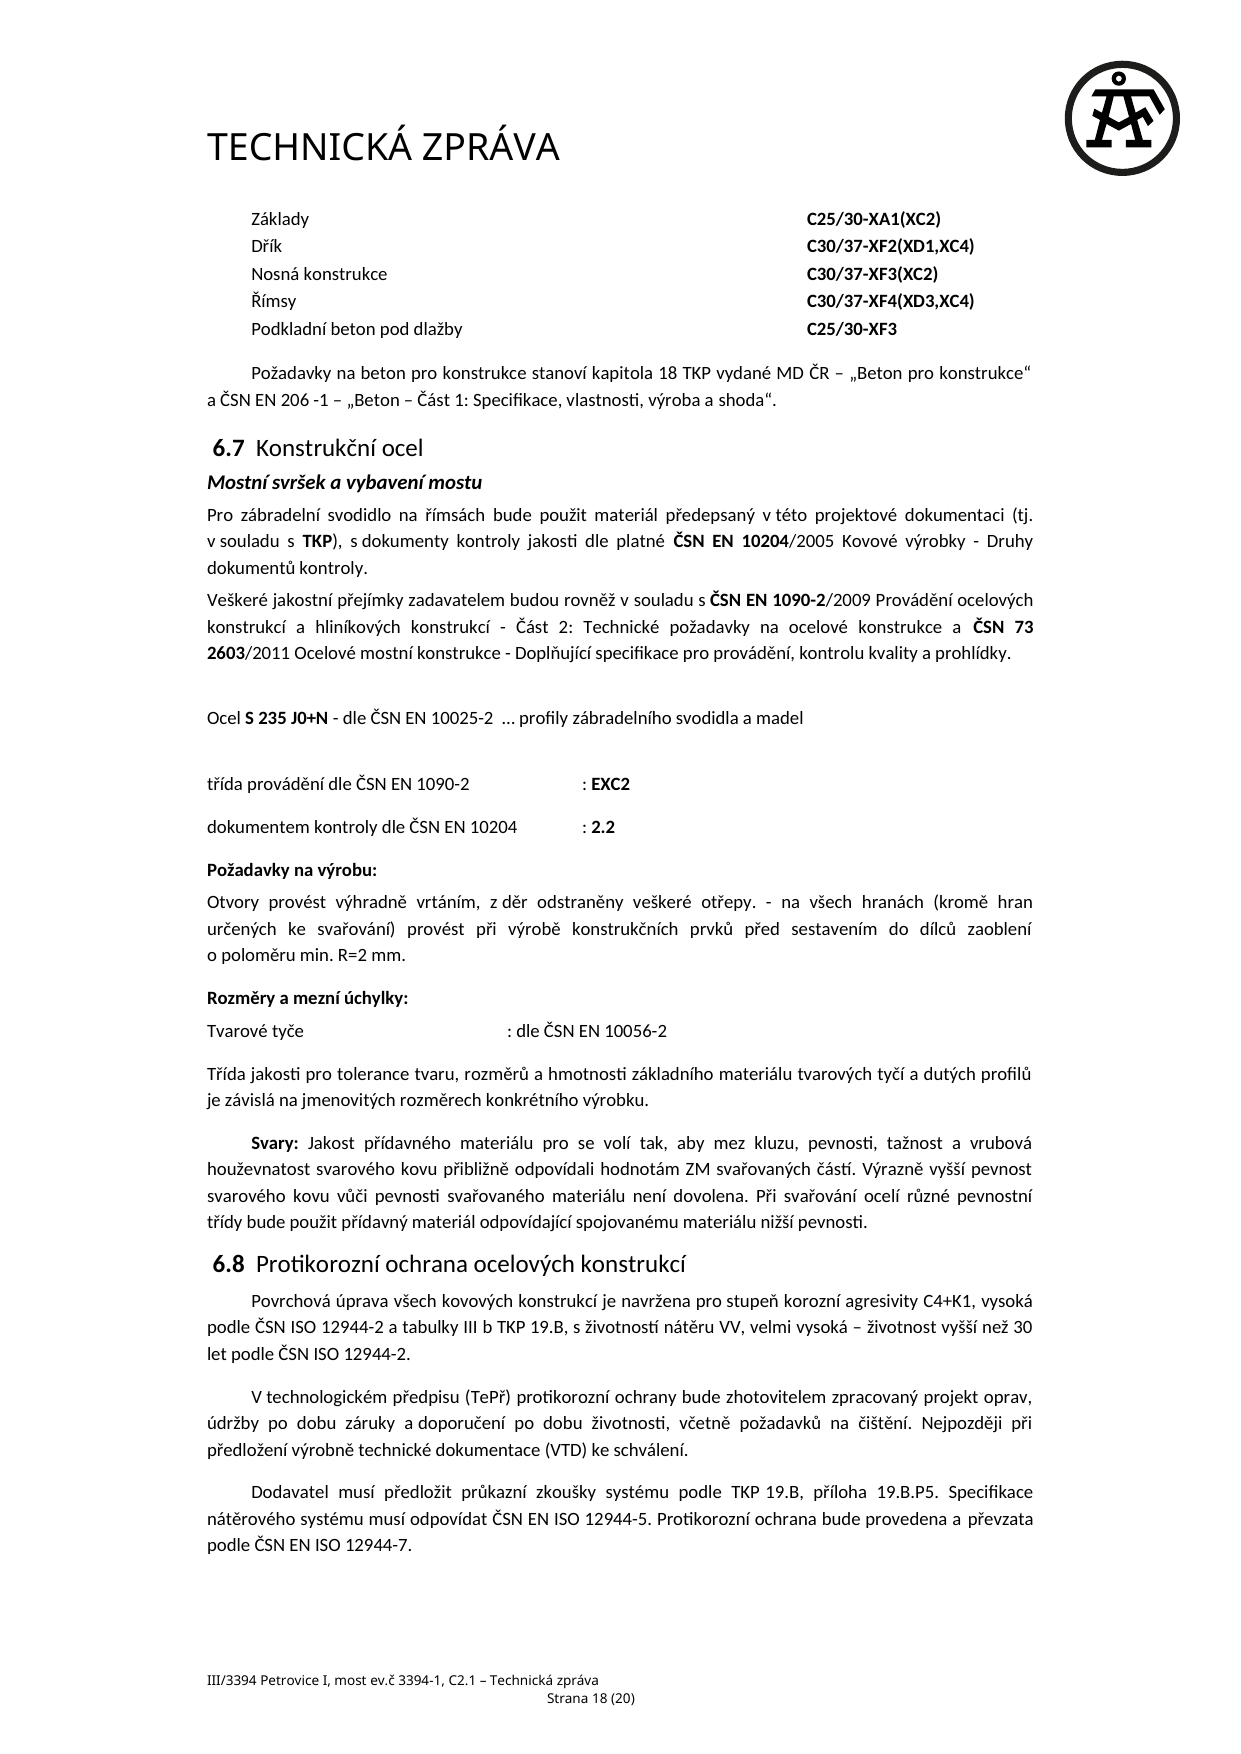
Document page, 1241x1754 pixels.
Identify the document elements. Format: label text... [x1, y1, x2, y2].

text třída provádění dle ČSN EN 1090-2 : EXC2 [207, 772, 1033, 795]
text Římsy C30/37-XF4(XD3,XC4) [207, 289, 1033, 312]
text Dodavatel musí předložit průkazní zkoušky systému podle TKP 19.B, příloha 19.B.P5. Specifikace nátěrového systému musí odpovídat ČSN EN ISO 12944-5. Protikorozní ochrana bude provedena a převzata podle ČSN EN ISO 12944-7. [207, 1481, 1033, 1556]
text Veškeré jakostní přejímky zadavatelem budou rovněž v souladu s ČSN EN 1090-2/2009 Provádění ocelových konstrukcí a hliníkových konstrukcí - Část 2: Technické požadavky na ocelové konstrukce a ČSN 73 2603/2011 Ocelové mostní konstrukce - Doplňující specifikace pro provádění, kontrolu kvality a prohlídky. [207, 589, 1033, 664]
text Svary: Jakost přídavného materiálu pro se volí tak, aby mez kluzu, pevnosti, tažnost a vrubová houževnatost svarového kovu přibližně odpovídali hodnotám ZM svařovaných částí. Výrazně vyšší pevnost svarového kovu vůči pevnosti svařovaného materiálu není dovolena. Při svařování ocelí různé pevnostní třídy bude použit přídavný materiál odpovídající spojovanému materiálu nižší pevnosti. [207, 1131, 1033, 1233]
text V technologickém předpisu (TePř) protikorozní ochrany bude zhotovitelem zpracovaný projekt oprav, údržby po dobu záruky a doporučení po dobu životnosti, včetně požadavků na čištění. Nejpozději při předložení výrobně technické dokumentace (VTD) ke schválení. [207, 1385, 1033, 1461]
text Otvory provést výhradně vrtáním, z děr odstraněny veškeré otřepy. - na všech hranách (kromě hran určených ke svařování) provést při výrobě konstrukčních prvků před sestavením do dílců zaoblení o poloměru min. R=2 mm. [207, 890, 1033, 966]
subtitle Konstrukční ocel [207, 433, 1033, 463]
text Rozměry a mezní úchylky: [207, 986, 1033, 1009]
text Podkladní beton pod dlažby C25/30-XF3 [207, 317, 1033, 340]
text Požadavky na výrobu: [207, 858, 1033, 881]
subtitle Protikorozní ochrana ocelových konstrukcí [207, 1248, 1033, 1279]
text Nosná konstrukce C30/37-XF3(XC2) [207, 262, 1033, 285]
text Povrchová úprava všech kovových konstrukcí je navržena pro stupeň korozní agresivity C4+K1, vysoká podle ČSN ISO 12944-2 a tabulky III b TKP 19.B, s životností nátěru VV, velmi vysoká – životnost vyšší než 30 let podle ČSN ISO 12944-2. [207, 1289, 1033, 1365]
text Pro zábradelní svodidlo na římsách bude použit materiál předepsaný v této projektové dokumentaci (tj. v souladu s TKP), s dokumenty kontroly jakosti dle platné ČSN EN 10204/2005 Kovové výrobky - Druhy dokumentů kontroly. [207, 503, 1033, 579]
text Základy C25/30-XA1(XC2) [207, 207, 1033, 230]
text Mostní svršek a vybavení mostu [207, 469, 1033, 494]
text Ocel S 235 J0+N - dle ČSN EN 10025-2 … profily zábradelního svodidla a madel [207, 707, 1033, 729]
text dokumentem kontroly dle ČSN EN 10204 : 2.2 [207, 815, 1033, 838]
text Dřík C30/37-XF2(XD1,XC4) [207, 234, 1033, 257]
text Tvarové tyče : dle ČSN EN 10056-2 [207, 1019, 1033, 1042]
text Třída jakosti pro tolerance tvaru, rozměrů a hmotnosti základního materiálu tvarových tyčí a dutých profilů je závislá na jmenovitých rozměrech konkrétního výrobku. [207, 1062, 1033, 1111]
text Požadavky na beton pro konstrukce stanoví kapitola 18 TKP vydané MD ČR – „Beton pro konstrukce“ a ČSN EN 206 -1 – „Beton – Část 1: Specifikace, vlastnosti, výroba a shoda“. [207, 361, 1033, 411]
